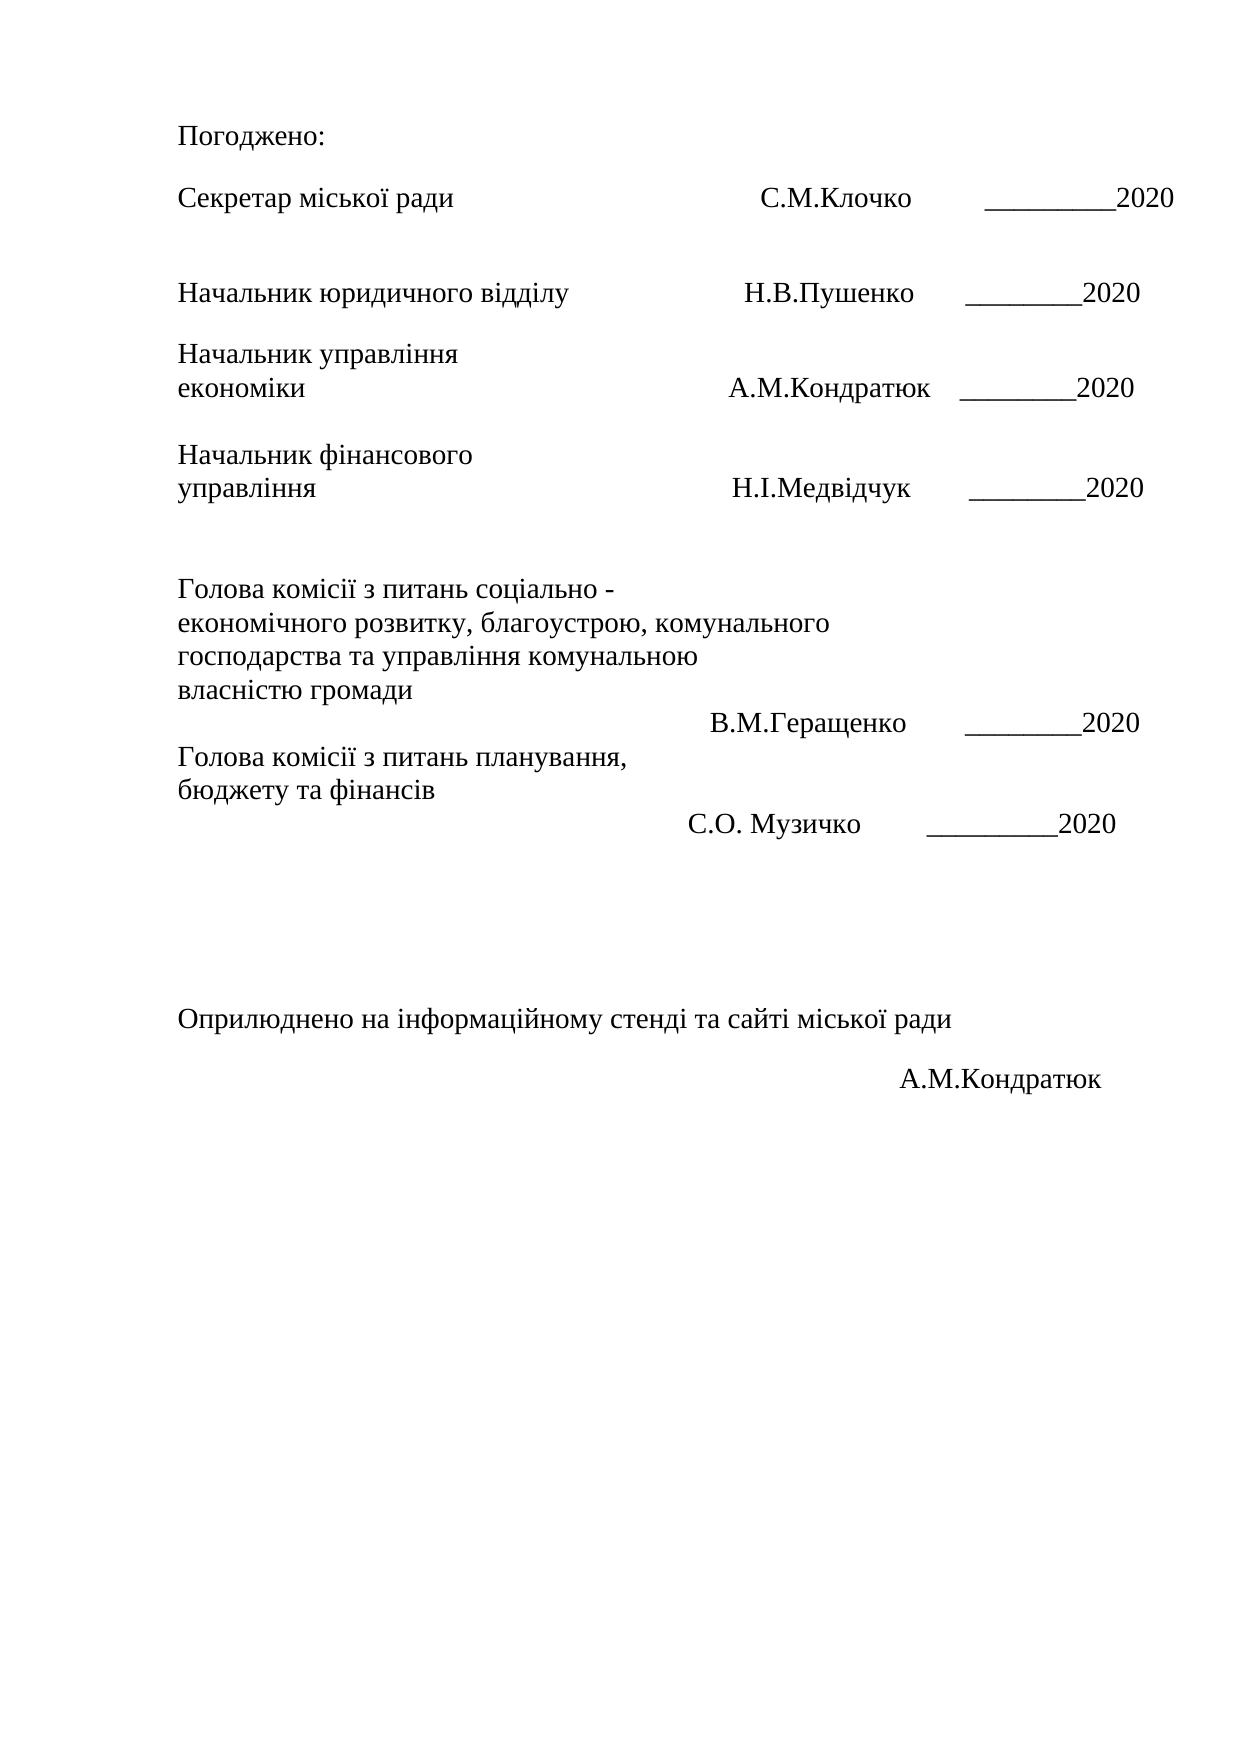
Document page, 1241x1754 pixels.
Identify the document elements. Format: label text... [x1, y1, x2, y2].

text управління Н.І.Медвідчук ________2020 [177, 471, 1181, 504]
text А.М.Кондратюк [177, 1061, 1181, 1094]
text економічного розвитку, благоустрою, комунального [177, 605, 1181, 638]
text бюджету та фінансів [177, 772, 1181, 806]
text В.М.Геращенко ________2020 [177, 705, 1181, 739]
text Секретар міської ради С.М.Клочко _________2020 [177, 180, 1181, 213]
text власністю громади [177, 672, 1181, 705]
text Начальник юридичного відділу Н.В.Пушенко ________2020 [177, 275, 1181, 308]
text Оприлюднено на інформаційному стенді та сайті міської ради [177, 1002, 1181, 1035]
text Начальник фінансового [177, 437, 1181, 471]
text господарства та управління комунальною [177, 638, 1181, 672]
text Погоджено: [177, 118, 1181, 152]
text С.О. Музичко _________2020 [177, 806, 1181, 839]
text Голова комісії з питань планування, [177, 739, 1181, 772]
text Начальник управління [177, 336, 1181, 370]
text Голова комісії з питань соціально - [177, 571, 1181, 605]
text економіки А.М.Кондратюк ________2020 [177, 370, 1181, 403]
